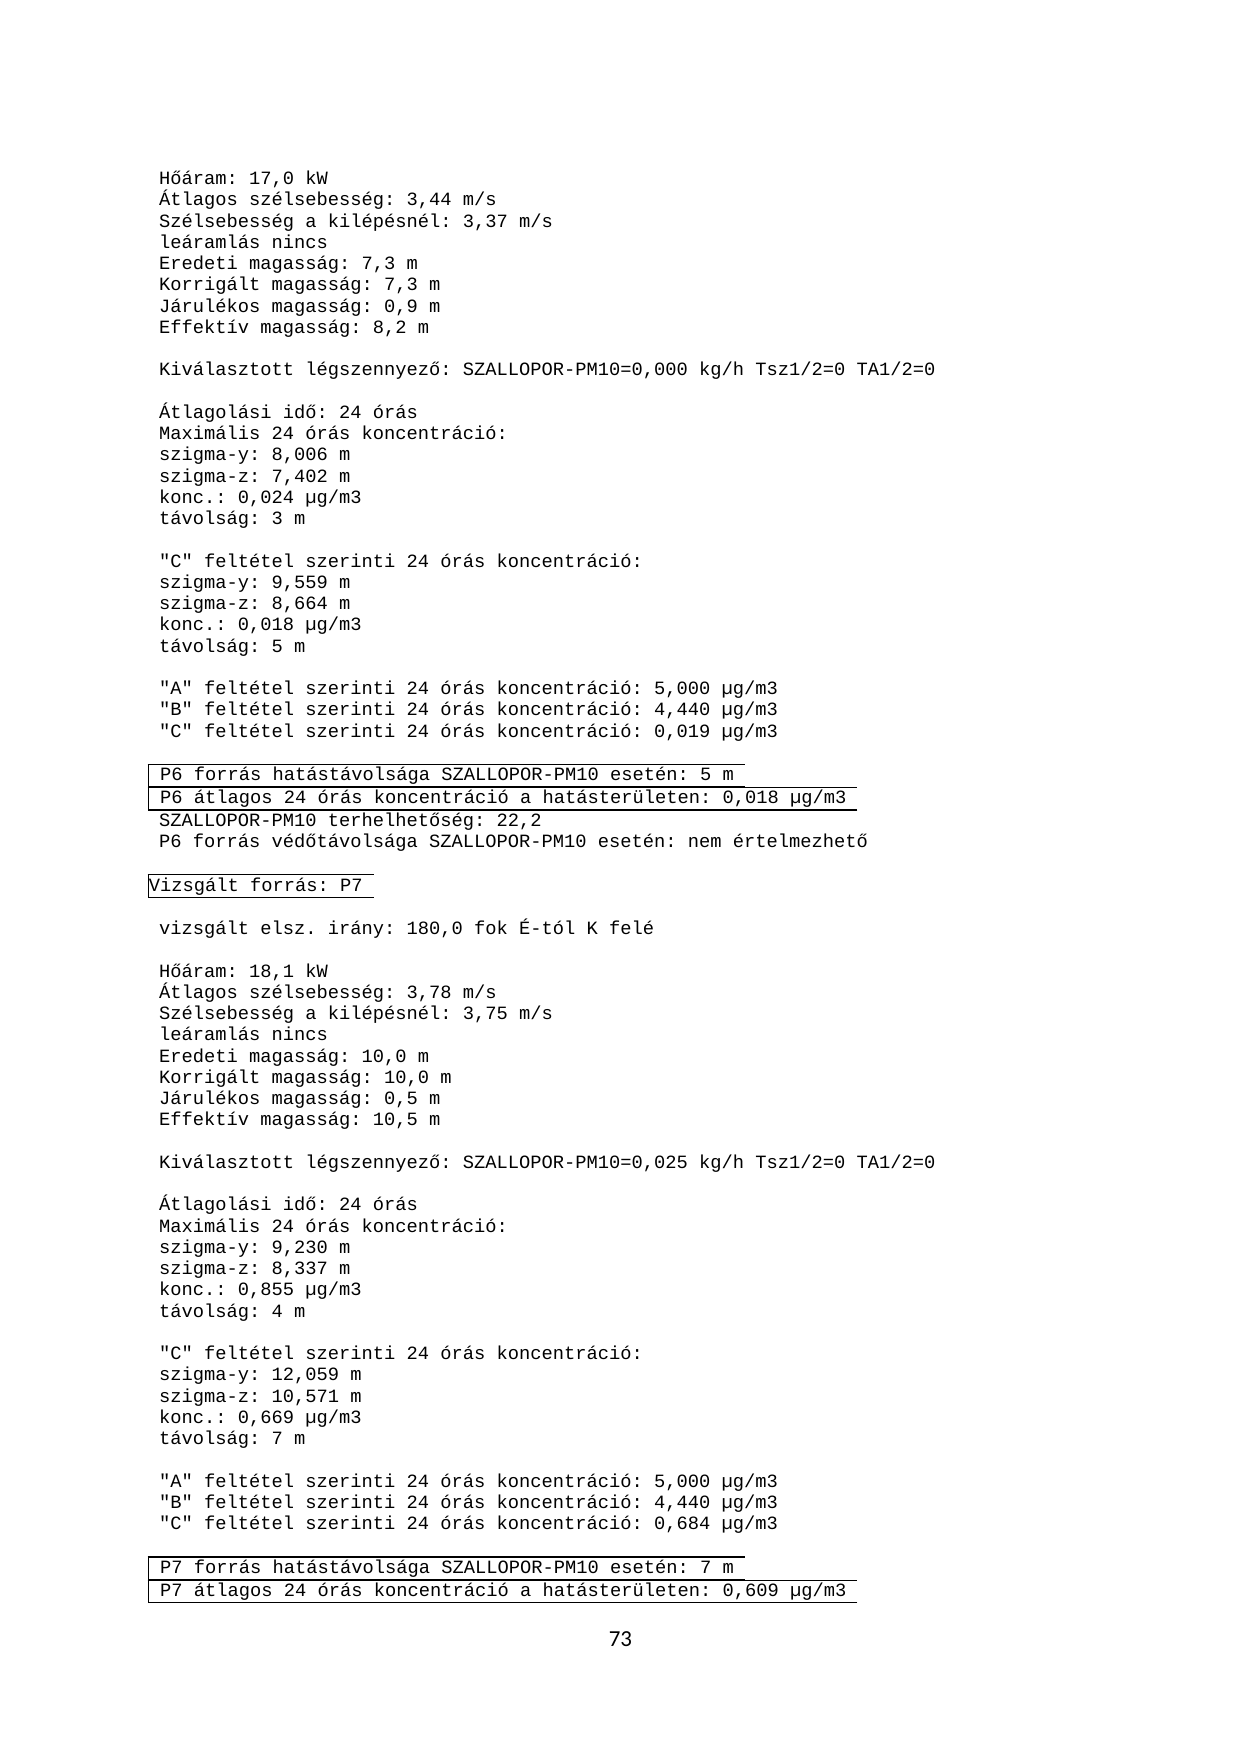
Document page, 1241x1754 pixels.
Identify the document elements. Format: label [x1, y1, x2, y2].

text [148, 148, 1093, 1603]
